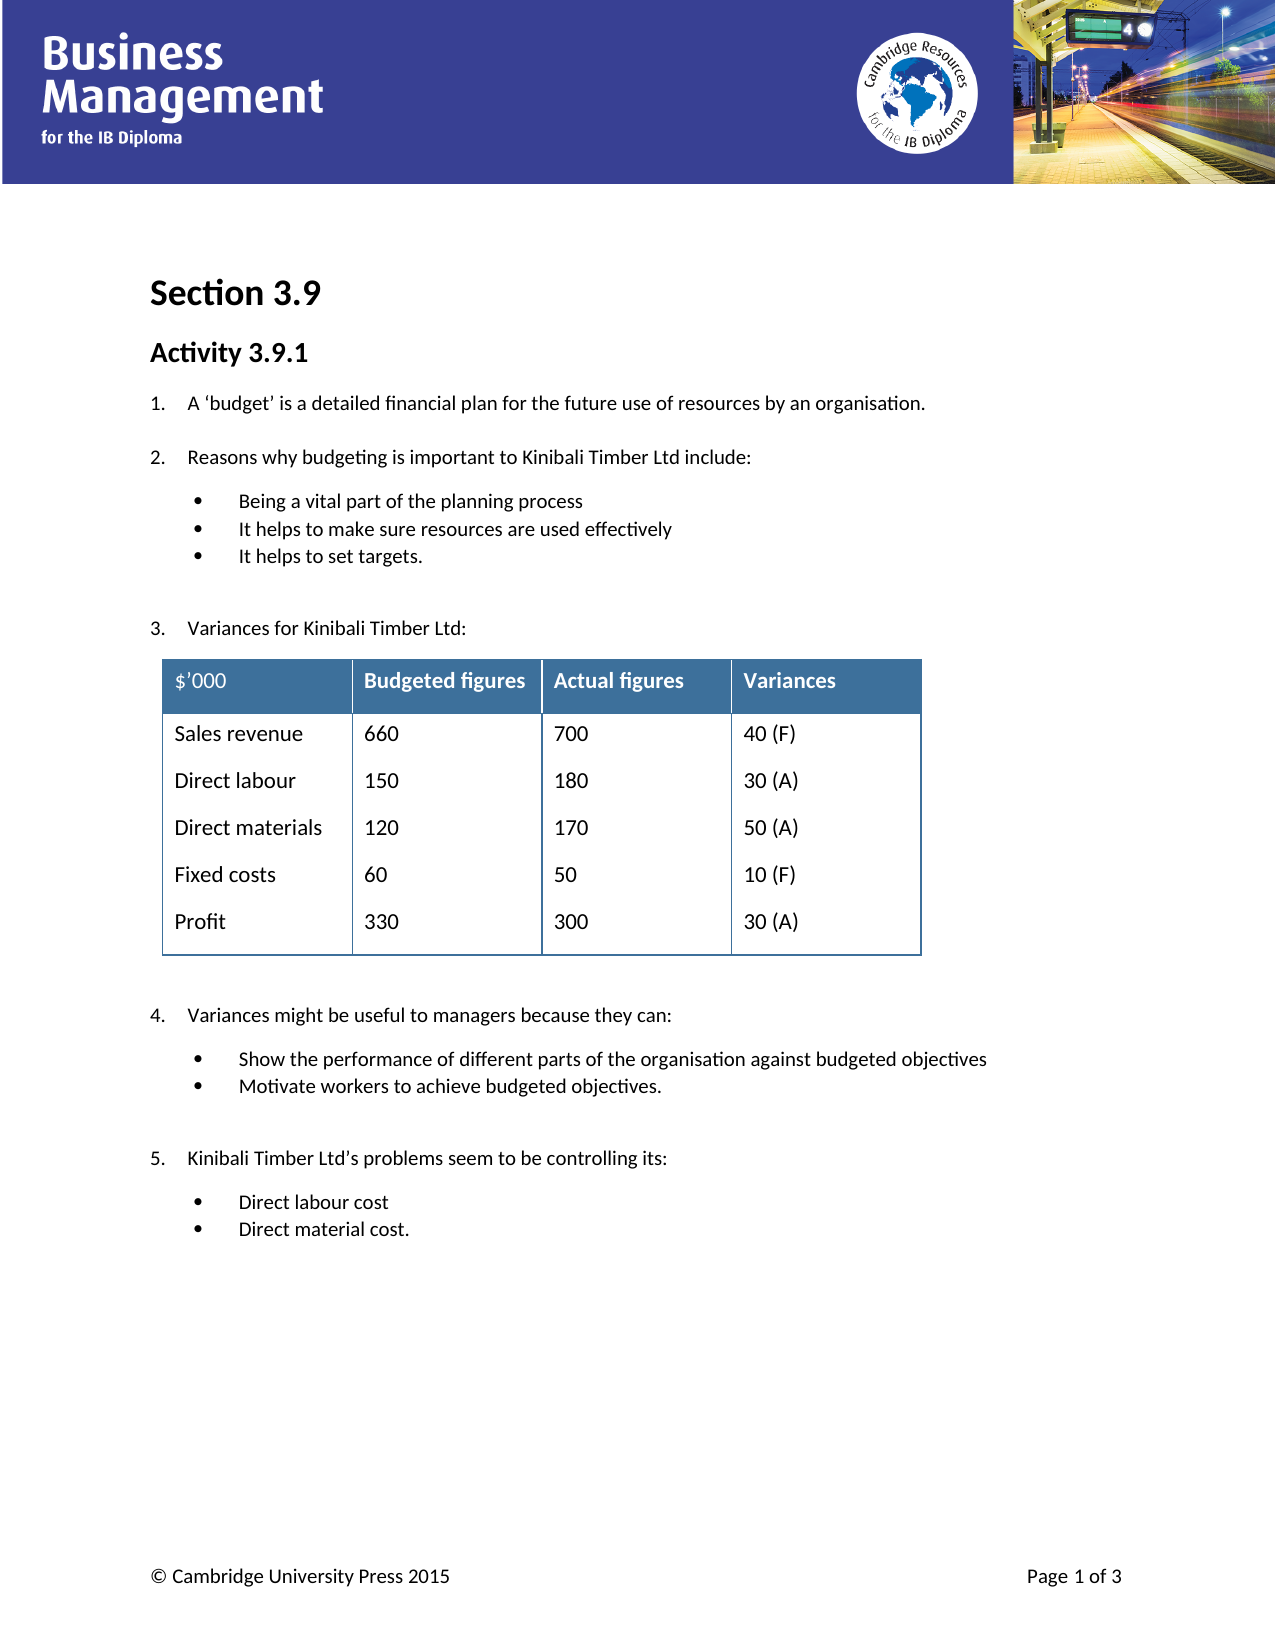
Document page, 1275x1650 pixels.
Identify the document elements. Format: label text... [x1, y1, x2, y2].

picture [2, 0, 1275, 184]
table_cell 700 180 170 50 300 [543, 714, 731, 954]
table_header Actual figures [543, 661, 731, 713]
list Kinibali Timber Ltd’s problems seem to be controlling its: [150, 1145, 1125, 1171]
list It helps to set targets. [194, 543, 1125, 569]
list Direct material cost. [194, 1217, 1125, 1242]
table_header Budgeted figures [353, 661, 541, 713]
list Direct labour cost [194, 1189, 1125, 1215]
list Variances for Kinibali Timber Ltd: [150, 615, 1125, 640]
table_header Variances [732, 661, 920, 713]
list Motivate workers to achieve budgeted objectives. [194, 1074, 1125, 1099]
list A ‘budget’ is a detailed financial plan for the future use of resources by an organisation. [150, 390, 1125, 415]
list Show the performance of different parts of the organisation against budgeted objectives [194, 1046, 1125, 1072]
table_cell Sales revenue Direct labour Direct materials Fixed costs Profit [163, 714, 352, 954]
table_cell 660 150 120 60 330 [353, 714, 541, 954]
text Section 3.9 [150, 268, 1125, 314]
list Being a vital part of the planning process [194, 488, 1125, 514]
list Reasons why budgeting is important to Kinibali Timber Ltd include: [150, 444, 1125, 470]
table_header $’000 [163, 661, 352, 713]
table_cell 40 (F) 30 (A) 50 (A) 10 (F) 30 (A) [732, 714, 920, 954]
list Variances might be useful to managers because they can: [150, 1002, 1125, 1028]
list It helps to make sure resources are used effectively [194, 516, 1125, 541]
text Activity 3.9.1 [150, 334, 1125, 370]
